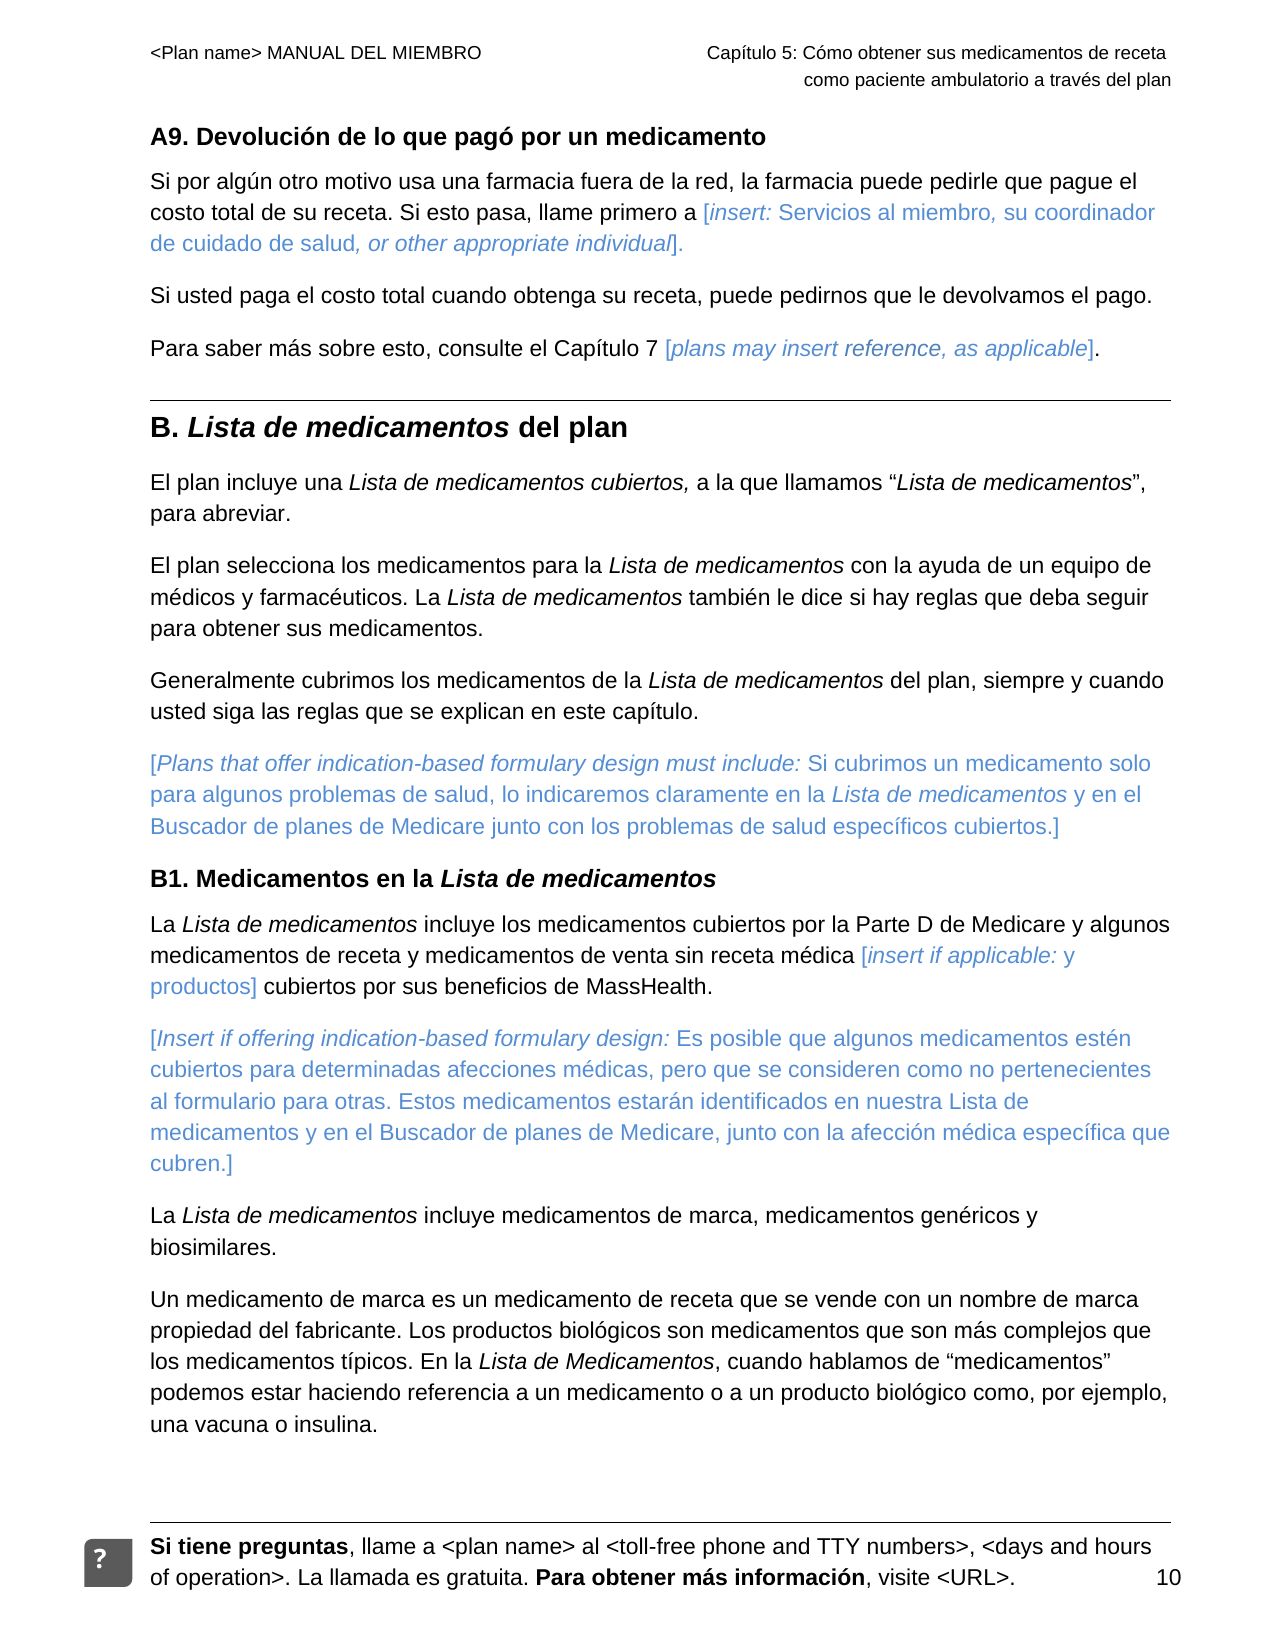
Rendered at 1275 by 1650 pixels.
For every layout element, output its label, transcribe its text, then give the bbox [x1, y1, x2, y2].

text Generalmente cubrimos los medicamentos de la Lista de medicamentos del plan, siempre y cuando usted siga las reglas que se explican en este capítulo. [150, 663, 1171, 726]
text [Plans that offer indication-based formulary design must include: Si cubrimos un medicamento solo para algunos problemas de salud, lo indicaremos claramente en la Lista de medicamentos y en el Buscador de planes de Medicare junto con los problemas de salud específicos cubiertos.] [150, 747, 1171, 840]
text La Lista de medicamentos incluye medicamentos de marca, medicamentos genéricos y biosimilares. [150, 1199, 1171, 1261]
subtitle A9. Devolución de lo que pagó por un medicamento [150, 118, 1096, 152]
text Si usted paga el costo total cuando obtenga su receta, puede pedirnos que le devolvamos el pago. [150, 279, 1171, 310]
text El plan incluye una Lista de medicamentos cubiertos, a la que llamamos “Lista de medicamentos”, para abreviar. [150, 465, 1171, 528]
subtitle Lista de medicamentos del plan [150, 401, 1171, 444]
subtitle B1. Medicamentos en la Lista de medicamentos [150, 861, 1096, 894]
text El plan selecciona los medicamentos para la Lista de medicamentos con la ayuda de un equipo de médicos y farmacéuticos. La Lista de medicamentos también le dice si hay reglas que deba seguir para obtener sus medicamentos. [150, 549, 1171, 642]
text La Lista de medicamentos incluye los medicamentos cubiertos por la Parte D de Medicare y algunos medicamentos de receta y medicamentos de venta sin receta médica [insert if applicable: y productos] cubiertos por sus beneficios de MassHealth. [150, 907, 1171, 1001]
text Un medicamento de marca es un medicamento de receta que se vende con un nombre de marca propiedad del fabricante. Los productos biológicos son medicamentos que son más complejos que los medicamentos típicos. En la Lista de Medicamentos, cuando hablamos de “medicamentos” podemos estar haciendo referencia a un medicamento o a un producto biológico como, por ejemplo, una vacuna o insulina. [150, 1282, 1171, 1438]
list Para saber más sobre esto, consulte el Capítulo 7 [plans may insert reference, as applicable]. [150, 331, 1171, 362]
list Si por algún otro motivo usa una farmacia fuera de la red, la farmacia puede pedirle que pague el costo total de su receta. Si esto pasa, llame primero a [insert: Servicios al miembro, su coordinador de cuidado de salud, or other appropriate individual]. [150, 164, 1171, 258]
text [Insert if offering indication-based formulary design: Es posible que algunos medicamentos estén cubiertos para determinadas afecciones médicas, pero que se consideren como no pertenecientes al formulario para otras. Estos medicamentos estarán identificados en nuestra Lista de medicamentos y en el Buscador de planes de Medicare, junto con la afección médica específica que cubren.] [150, 1022, 1171, 1178]
